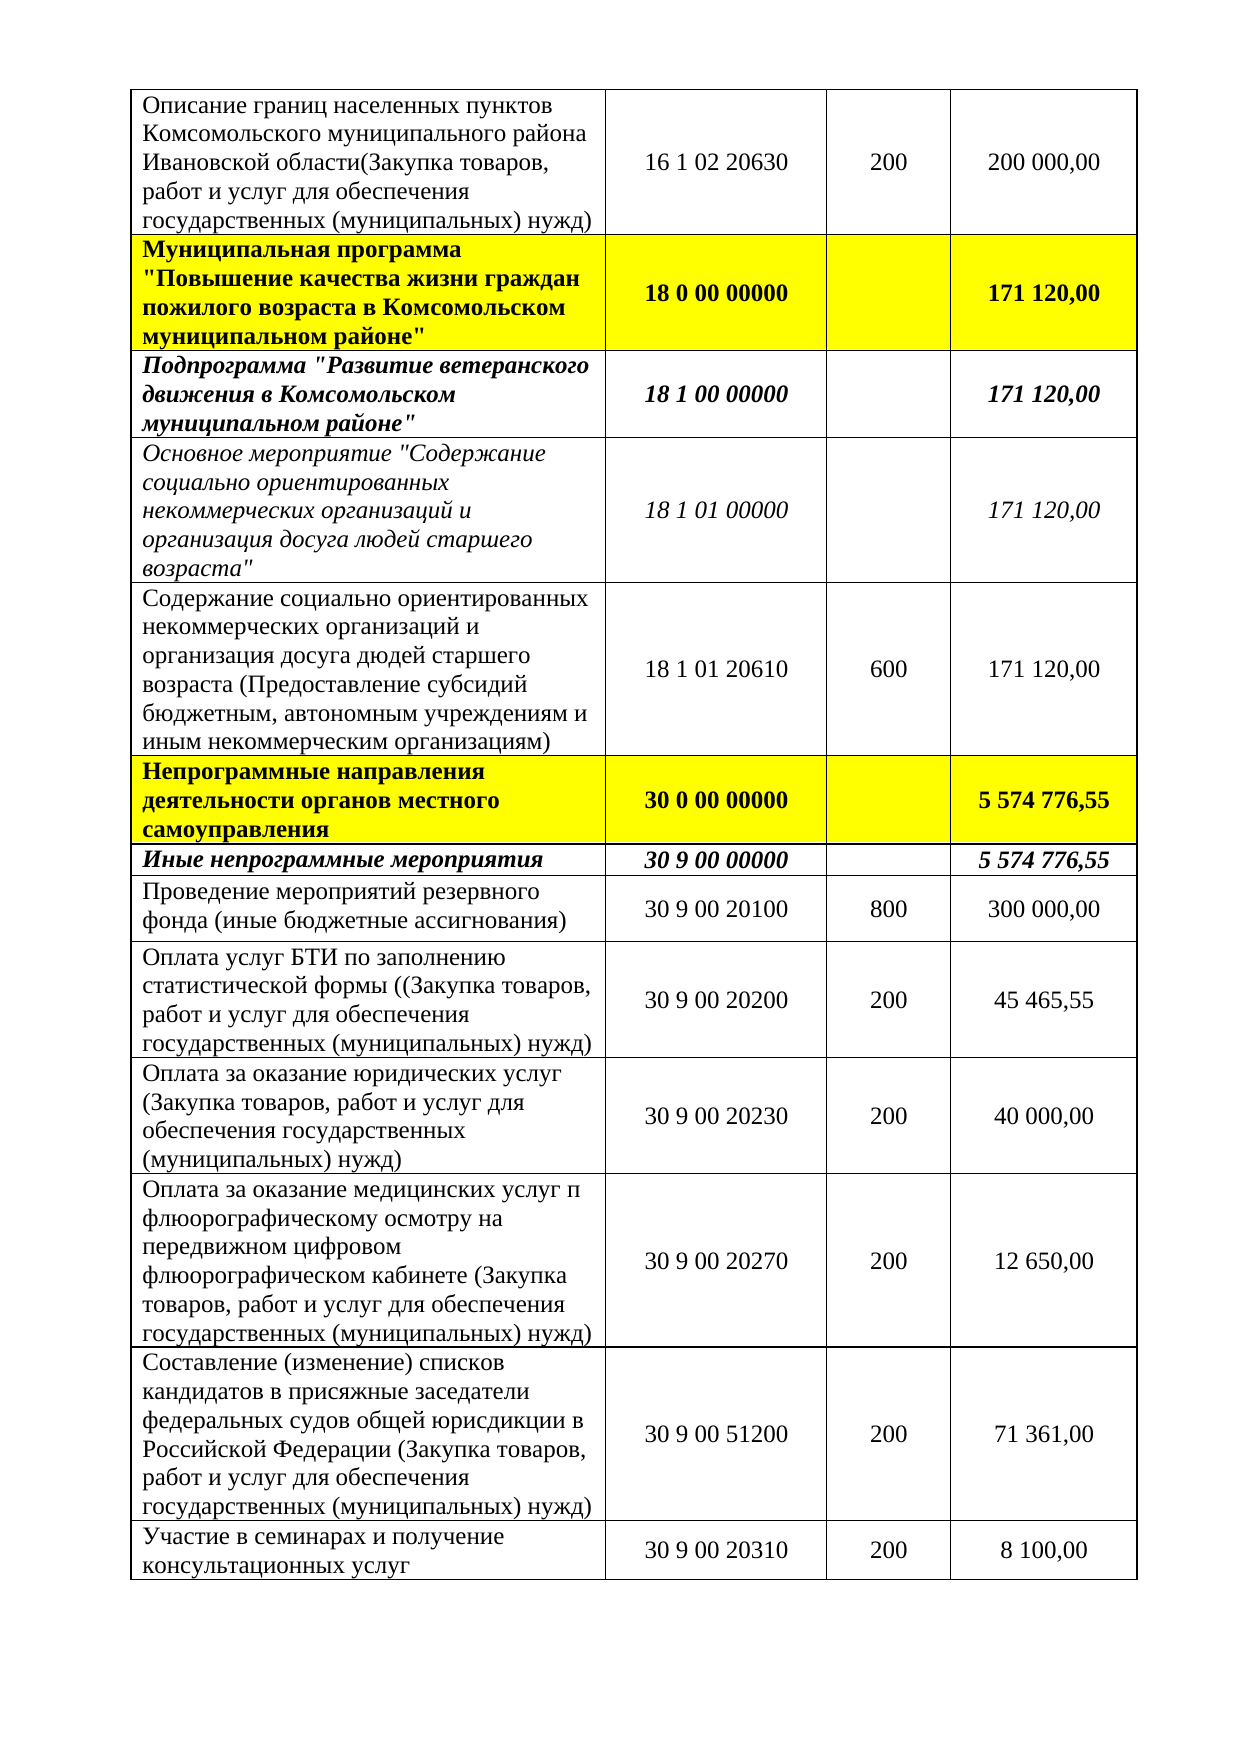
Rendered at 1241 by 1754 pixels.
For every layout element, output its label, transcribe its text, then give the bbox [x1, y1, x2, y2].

table_cell 30 9 00 20270 [606, 1174, 826, 1346]
table_cell 300 000,00 [951, 876, 1136, 941]
table_cell Оплата за оказание медицинских услуг п флюорографическому осмотру на передвижном цифровом флюорографическом кабинете (Закупка товаров, работ и услуг для обеспечения государственных (муниципальных) нужд) [132, 1174, 605, 1346]
table_cell 71 361,00 [951, 1348, 1136, 1520]
table_cell 600 [827, 583, 950, 755]
table_cell 171 120,00 [951, 438, 1136, 582]
table_cell Муниципальная программа "Повышение качества жизни граждан пожилого возраста в Комсомольском муниципальном районе" [132, 235, 605, 349]
table_cell Проведение мероприятий резервного фонда (иные бюджетные ассигнования) [132, 876, 605, 941]
table_cell [827, 438, 950, 582]
table_cell 200 [827, 1174, 950, 1346]
table_cell Непрограммные направления деятельности органов местного самоуправления [132, 756, 605, 842]
table_cell Содержание социально ориентированных некоммерческих организаций и организация досуга дюдей старшего возраста (Предоставление субсидий бюджетным, автономным учреждениям и иным некоммерческим организациям) [132, 583, 605, 755]
table_cell 18 0 00 00000 [606, 235, 826, 349]
table_cell Оплата за оказание юридических услуг (Закупка товаров, работ и услуг для обеспечения государственных (муниципальных) нужд) [132, 1058, 605, 1173]
table_cell 30 0 00 00000 [606, 756, 826, 842]
table_cell Составление (изменение) списков кандидатов в присяжные заседатели федеральных судов общей юрисдикции в Российской Федерации (Закупка товаров, работ и услуг для обеспечения государственных (муниципальных) нужд) [132, 1348, 605, 1520]
table_cell [827, 756, 950, 842]
table_cell 200 [827, 90, 950, 233]
table_cell 171 120,00 [951, 583, 1136, 755]
table_cell 171 120,00 [951, 351, 1136, 437]
table_cell 16 1 02 20630 [606, 90, 826, 233]
table_cell Описание границ населенных пунктов Комсомольского муниципального района Ивановской области(Закупка товаров, работ и услуг для обеспечения государственных (муниципальных) нужд) [132, 90, 605, 233]
table_cell 18 1 01 00000 [606, 438, 826, 582]
table_cell Подпрограмма "Развитие ветеранского движения в Комсомольском муниципальном районе" [132, 351, 605, 437]
table_cell 30 9 00 00000 [606, 845, 826, 875]
table_cell 200 000,00 [951, 90, 1136, 233]
table_cell 200 [827, 1521, 950, 1578]
table_cell [827, 845, 950, 875]
table_cell Иные непрограммные мероприятия [132, 845, 605, 875]
table_cell 18 1 01 20610 [606, 583, 826, 755]
table_cell 200 [827, 1348, 950, 1520]
table_cell Участие в семинарах и получение консультационных услуг [132, 1521, 605, 1578]
table_cell 45 465,55 [951, 942, 1136, 1057]
table_cell 40 000,00 [951, 1058, 1136, 1173]
table_cell 30 9 00 51200 [606, 1348, 826, 1520]
table_cell [827, 235, 950, 349]
table_cell Оплата услуг БТИ по заполнению статистической формы ((Закупка товаров, работ и услуг для обеспечения государственных (муниципальных) нужд) [132, 942, 605, 1057]
table_cell [827, 351, 950, 437]
table_cell 30 9 00 20200 [606, 942, 826, 1057]
table_cell 200 [827, 1058, 950, 1173]
table_cell 30 9 00 20100 [606, 876, 826, 941]
table_cell 12 650,00 [951, 1174, 1136, 1346]
table_cell 171 120,00 [951, 235, 1136, 349]
table_cell 30 9 00 20230 [606, 1058, 826, 1173]
table_cell 18 1 00 00000 [606, 351, 826, 437]
table_cell Основное мероприятие "Содержание социально ориентированных некоммерческих организаций и организация досуга людей старшего возраста" [132, 438, 605, 582]
table_cell 5 574 776,55 [951, 756, 1136, 842]
table_cell 30 9 00 20310 [606, 1521, 826, 1578]
table_cell 5 574 776,55 [951, 845, 1136, 875]
table_cell 200 [827, 942, 950, 1057]
table_cell 800 [827, 876, 950, 941]
table_cell 8 100,00 [951, 1521, 1136, 1578]
